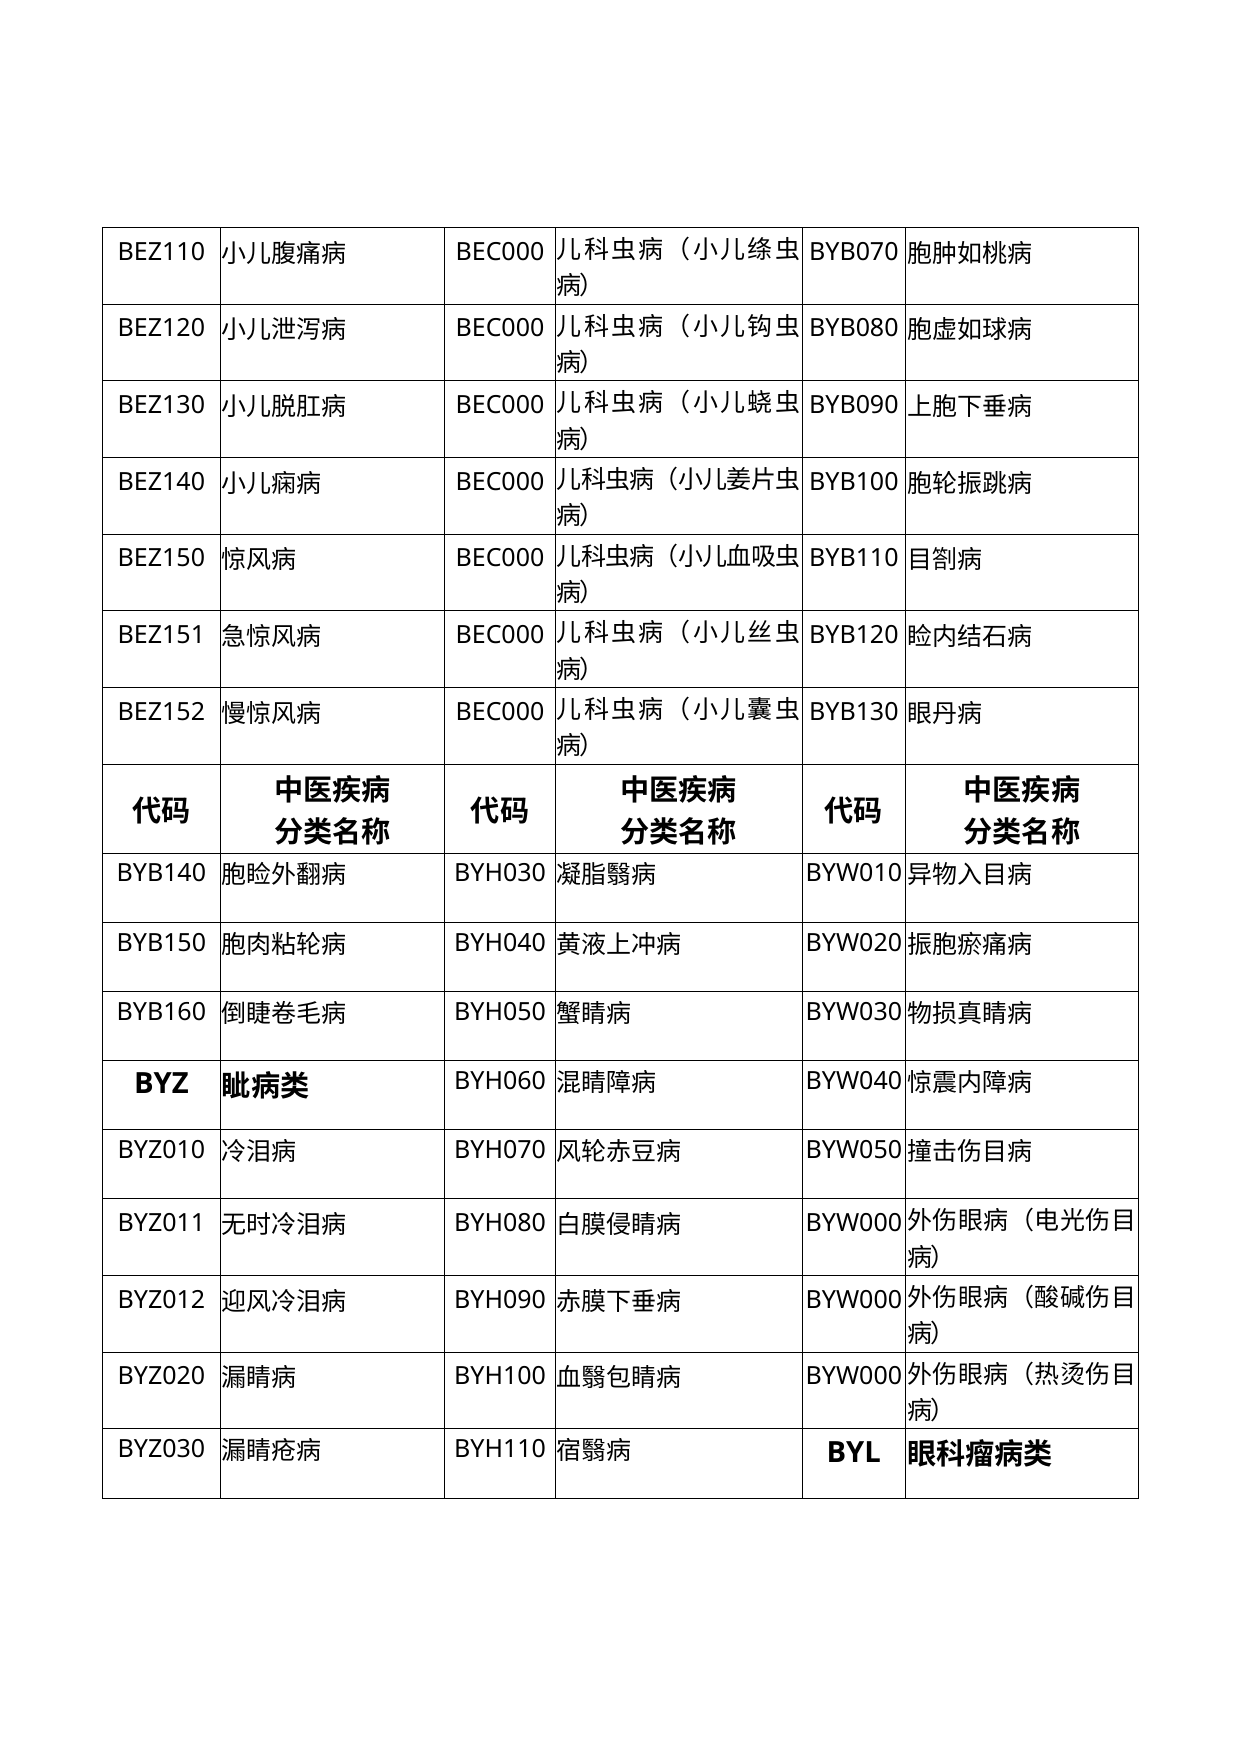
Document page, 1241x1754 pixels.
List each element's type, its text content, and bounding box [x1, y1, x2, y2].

table_cell 胞肉粘轮病 [221, 923, 444, 991]
table_cell 血翳包睛病 [556, 1353, 802, 1428]
table_cell BYH070 [445, 1130, 555, 1198]
table_cell BYH100 [445, 1353, 555, 1428]
table_cell BEZ120 [103, 305, 220, 380]
table_cell BYH040 [445, 923, 555, 991]
table_cell 急惊风病 [221, 611, 444, 687]
table_cell 惊震内障病 [906, 1061, 1138, 1129]
table_cell BYB100 [803, 458, 905, 534]
table_cell 冷泪病 [221, 1130, 444, 1198]
table_cell BEC000 [445, 688, 555, 764]
table_cell BYH050 [445, 992, 555, 1060]
table_cell BYB150 [103, 923, 220, 991]
table_cell 中医疾病 分类名称 [221, 765, 444, 852]
table_cell 儿科虫病（小儿姜片虫病） [556, 458, 802, 534]
table_cell 振胞瘀痛病 [906, 923, 1138, 991]
table_cell BEC000 [445, 611, 555, 687]
table_cell 眼科瘤病类 [906, 1429, 1138, 1497]
table_cell BYW010 [803, 854, 905, 922]
table_cell 漏睛病 [221, 1353, 444, 1428]
table_cell BYB080 [803, 305, 905, 380]
table_cell BYH060 [445, 1061, 555, 1129]
table_cell 惊风病 [221, 535, 444, 610]
table_cell BYH030 [445, 854, 555, 922]
table_cell 异物入目病 [906, 854, 1138, 922]
table_cell 目劄病 [906, 535, 1138, 610]
table_cell BYH090 [445, 1276, 555, 1352]
table_cell 儿科虫病（小儿囊虫病） [556, 688, 802, 764]
table_cell BEZ152 [103, 688, 220, 764]
table_cell BYB110 [803, 535, 905, 610]
table_cell 儿科虫病（小儿绦虫病） [556, 228, 802, 304]
table_cell 宿翳病 [556, 1429, 802, 1497]
table_cell BEZ150 [103, 535, 220, 610]
table_cell BYZ012 [103, 1276, 220, 1352]
table_cell 物损真睛病 [906, 992, 1138, 1060]
table_cell BYW000 [803, 1199, 905, 1275]
table_cell 小儿脱肛病 [221, 381, 444, 457]
table_cell 代码 [445, 765, 555, 852]
table_cell BYW000 [803, 1276, 905, 1352]
table_cell BYZ [103, 1061, 220, 1129]
table_cell 眼丹病 [906, 688, 1138, 764]
table_cell 胞肿如桃病 [906, 228, 1138, 304]
table_cell 外伤眼病（热烫伤目病） [906, 1353, 1138, 1428]
table_cell 黄液上冲病 [556, 923, 802, 991]
table_cell 胞轮振跳病 [906, 458, 1138, 534]
table_cell 白膜侵睛病 [556, 1199, 802, 1275]
table_cell 小儿痫病 [221, 458, 444, 534]
table_cell 蟹睛病 [556, 992, 802, 1060]
table_cell 代码 [103, 765, 220, 852]
table_cell BEZ151 [103, 611, 220, 687]
table_cell BEZ110 [103, 228, 220, 304]
table_cell BYW020 [803, 923, 905, 991]
table_cell 风轮赤豆病 [556, 1130, 802, 1198]
table_cell 凝脂翳病 [556, 854, 802, 922]
table_cell BEC000 [445, 305, 555, 380]
table_cell BEC000 [445, 228, 555, 304]
table_cell BEC000 [445, 458, 555, 534]
table_cell 胞虚如球病 [906, 305, 1138, 380]
table_cell 胞睑外翻病 [221, 854, 444, 922]
table_cell BYW000 [803, 1353, 905, 1428]
table_cell BYW030 [803, 992, 905, 1060]
table_cell 小儿泄泻病 [221, 305, 444, 380]
table_cell 睑内结石病 [906, 611, 1138, 687]
table_cell BYB120 [803, 611, 905, 687]
table_cell 中医疾病 分类名称 [906, 765, 1138, 852]
table_cell 慢惊风病 [221, 688, 444, 764]
table_cell 外伤眼病（电光伤目病） [906, 1199, 1138, 1275]
table_cell BEZ140 [103, 458, 220, 534]
table_cell 无时冷泪病 [221, 1199, 444, 1275]
table_cell BYZ011 [103, 1199, 220, 1275]
table_cell BYW050 [803, 1130, 905, 1198]
table_cell BYZ010 [103, 1130, 220, 1198]
table_cell BYB070 [803, 228, 905, 304]
table_cell BYH080 [445, 1199, 555, 1275]
table_cell 儿科虫病（小儿丝虫病） [556, 611, 802, 687]
table_cell 代码 [803, 765, 905, 852]
table_cell 儿科虫病（小儿蛲虫病） [556, 381, 802, 457]
table_cell 眦病类 [221, 1061, 444, 1129]
table_cell BYZ030 [103, 1429, 220, 1497]
table_cell BEC000 [445, 535, 555, 610]
table_cell BYW040 [803, 1061, 905, 1129]
table_cell 漏睛疮病 [221, 1429, 444, 1497]
table_cell 外伤眼病（酸碱伤目病） [906, 1276, 1138, 1352]
table_cell BYB160 [103, 992, 220, 1060]
table_cell BYH110 [445, 1429, 555, 1497]
table_cell 中医疾病 分类名称 [556, 765, 802, 852]
table_cell 赤膜下垂病 [556, 1276, 802, 1352]
table_cell 混睛障病 [556, 1061, 802, 1129]
table_cell 上胞下垂病 [906, 381, 1138, 457]
table_cell 撞击伤目病 [906, 1130, 1138, 1198]
table_cell BYB130 [803, 688, 905, 764]
table_cell BYL [803, 1429, 905, 1497]
table_cell BYB140 [103, 854, 220, 922]
table_cell BEZ130 [103, 381, 220, 457]
table_cell 迎风冷泪病 [221, 1276, 444, 1352]
table_cell 儿科虫病（小儿血吸虫病） [556, 535, 802, 610]
table_cell BYB090 [803, 381, 905, 457]
table_cell 儿科虫病（小儿钩虫病） [556, 305, 802, 380]
table_cell BEC000 [445, 381, 555, 457]
table_cell BYZ020 [103, 1353, 220, 1428]
table_cell 小儿腹痛病 [221, 228, 444, 304]
table_cell 倒睫卷毛病 [221, 992, 444, 1060]
